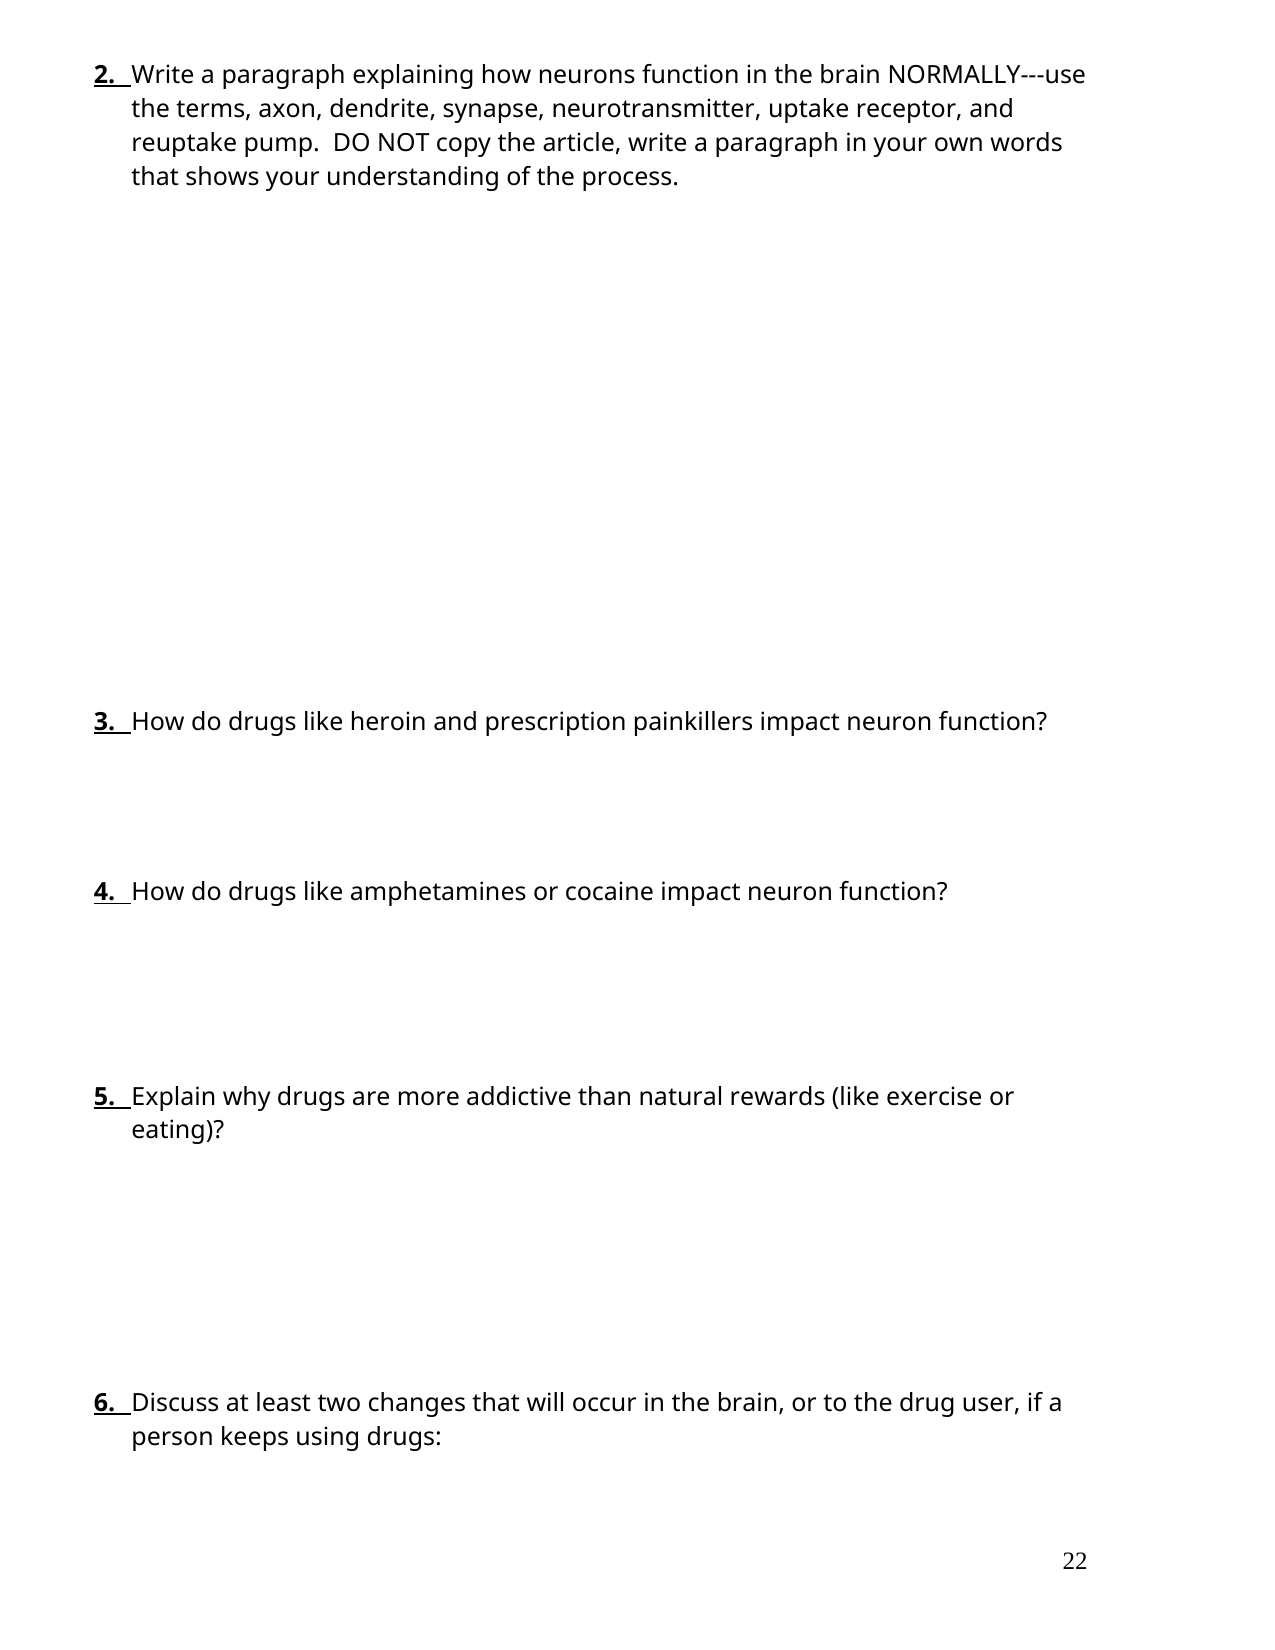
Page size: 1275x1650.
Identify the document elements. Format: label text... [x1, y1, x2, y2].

list Discuss at least two changes that will occur in the brain, or to the drug user, if a person keeps using drugs: [94, 1385, 1087, 1453]
list Write a paragraph explaining how neurons function in the brain NORMALLY---use the terms, axon, dendrite, synapse, neurotransmitter, uptake receptor, and reuptake pump. DO NOT copy the article, write a paragraph in your own words that shows your understanding of the process. [94, 56, 1087, 192]
list How do drugs like heroin and prescription painkillers impact neuron function? [94, 703, 1087, 737]
list How do drugs like amphetamines or cocaine impact neuron function? [94, 874, 1087, 908]
list Explain why drugs are more addictive than natural rewards (like exercise or eating)? [94, 1078, 1087, 1146]
